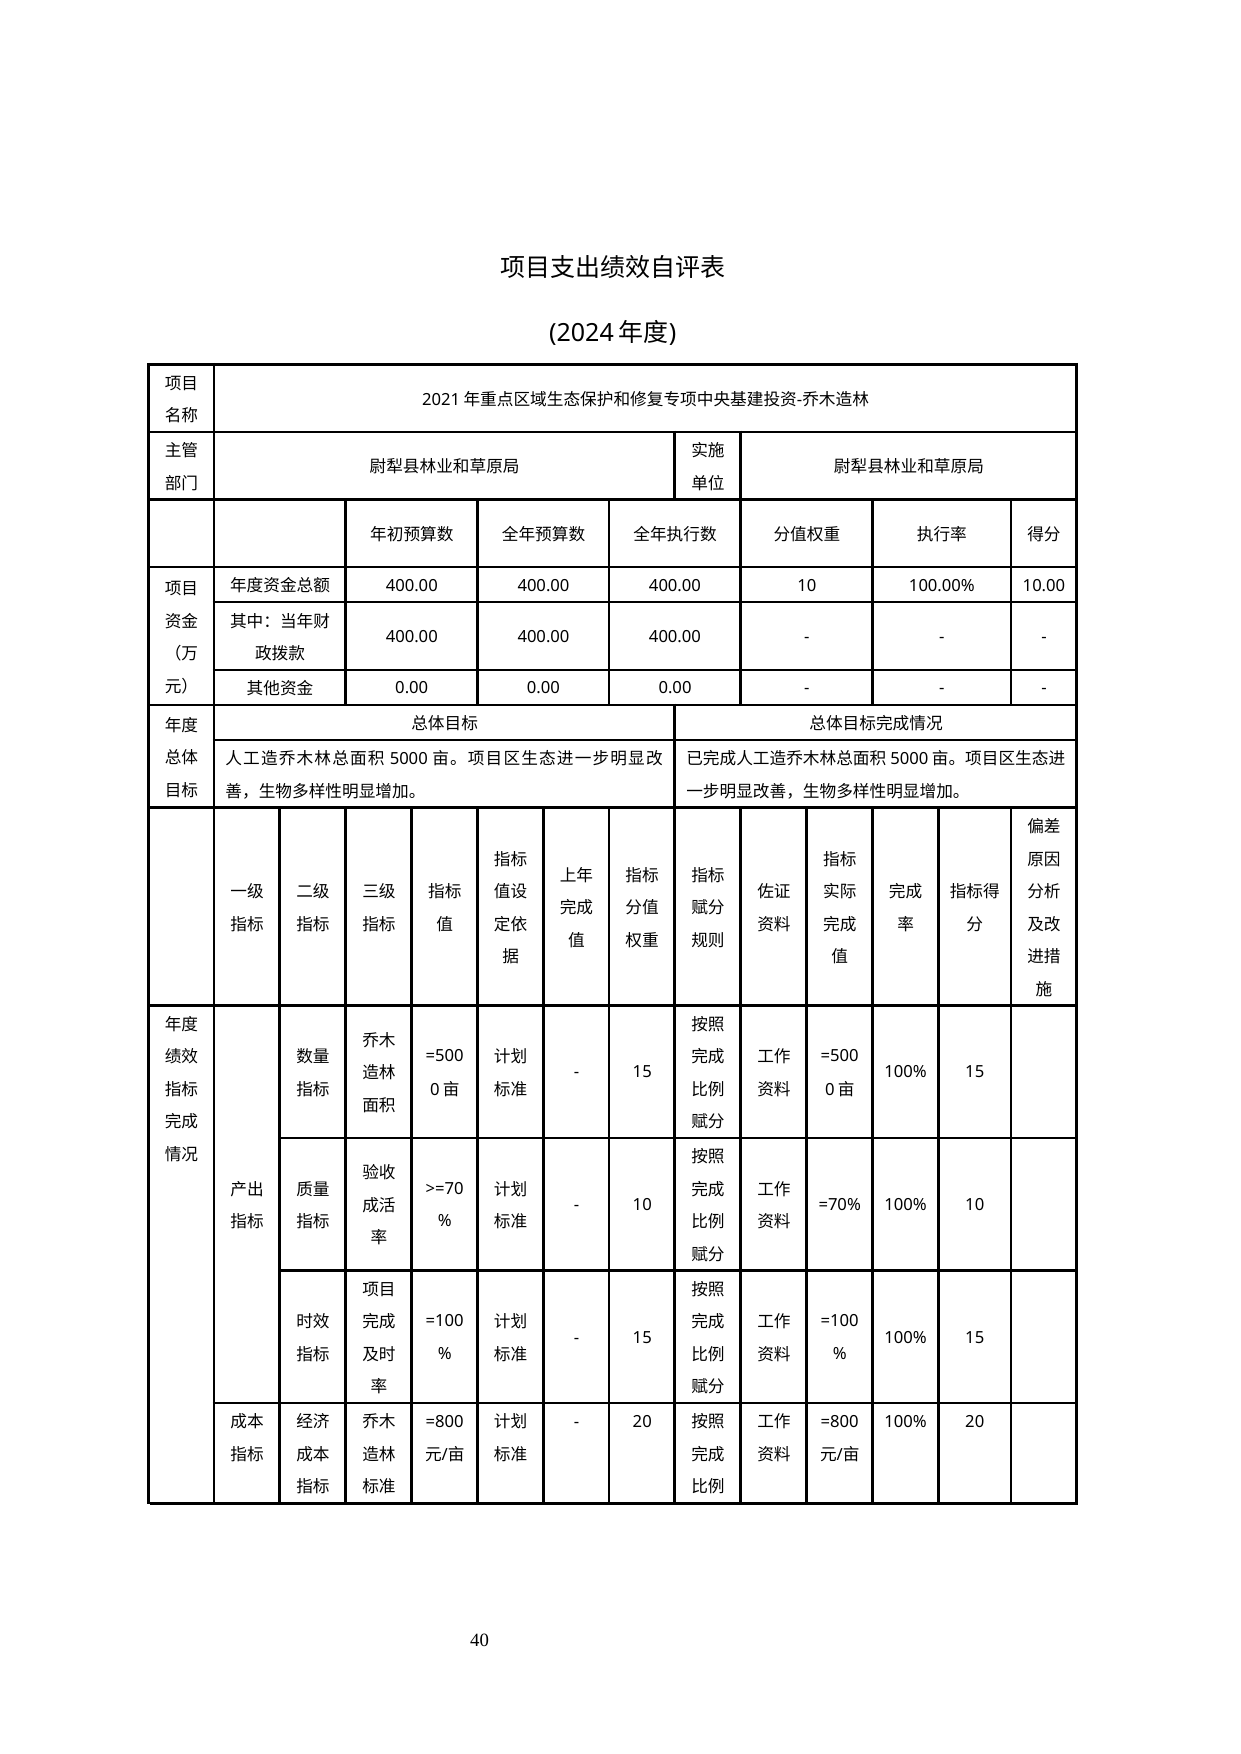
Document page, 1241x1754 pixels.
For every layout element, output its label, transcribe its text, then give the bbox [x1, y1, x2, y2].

table_cell 指标分值权重 [610, 809, 673, 1004]
table_cell 实施单位 [676, 433, 739, 498]
table_cell 400.00 [347, 603, 476, 668]
table_cell 10.00 [1012, 568, 1075, 601]
table_cell [150, 809, 213, 1004]
table_cell 总体目标 [215, 706, 673, 739]
table_cell - [545, 1272, 608, 1402]
table_cell 成本指标 [215, 1404, 278, 1502]
table_cell 400.00 [479, 603, 608, 668]
table_cell 二级指标 [281, 809, 344, 1004]
table_cell 年初预算数 [347, 501, 476, 566]
table_cell [150, 501, 213, 566]
table_cell 0.00 [610, 671, 739, 703]
table_cell (2024年度) [148, 298, 1077, 363]
table_cell - [1012, 671, 1075, 703]
table_cell 数量指标 [281, 1007, 344, 1136]
table_cell [1012, 1139, 1075, 1269]
table_cell 400.00 [610, 568, 739, 601]
table_cell 年度绩效指标完成情况 [150, 1007, 213, 1502]
table_cell 按照完成比例赋分 [676, 1272, 739, 1402]
table_cell [215, 501, 344, 566]
table_cell 分值权重 [742, 501, 871, 566]
table_cell 佐证资料 [742, 809, 805, 1004]
table_cell 其他资金 [215, 671, 344, 703]
table_cell - [742, 671, 871, 703]
table_cell - [874, 671, 1010, 703]
table_cell 按照完成比例赋分 [676, 1139, 739, 1269]
table_cell =800元/亩 [413, 1404, 476, 1502]
table_cell =800元/亩 [808, 1404, 871, 1502]
table_cell 上年完成值 [545, 809, 608, 1004]
table_cell 10 [610, 1139, 673, 1269]
table_cell 得分 [1012, 501, 1075, 566]
table_cell 0.00 [479, 671, 608, 703]
table_cell 一级指标 [215, 809, 278, 1004]
table_cell [1012, 1272, 1075, 1402]
table_cell 全年预算数 [479, 501, 608, 566]
table_cell - [545, 1139, 608, 1269]
table_cell 100% [874, 1404, 937, 1502]
table_cell 年度总体目标 [150, 706, 213, 806]
table_cell 10 [742, 568, 871, 601]
table_cell 总体目标完成情况 [676, 706, 1075, 739]
table_cell 20 [610, 1404, 673, 1502]
table_cell 100% [874, 1139, 937, 1269]
table_cell 计划标准 [479, 1007, 542, 1136]
table_cell 全年执行数 [610, 501, 739, 566]
table_cell 15 [610, 1007, 673, 1136]
table_cell - [545, 1007, 608, 1136]
table_cell 年度资金总额 [215, 568, 344, 601]
table_cell 100% [874, 1272, 937, 1402]
table_cell 15 [940, 1007, 1010, 1136]
table_cell >=70% [413, 1139, 476, 1269]
table_cell =100% [413, 1272, 476, 1402]
table_cell [1012, 1404, 1075, 1502]
table_cell 完成率 [874, 809, 937, 1004]
table_cell 指标值 [413, 809, 476, 1004]
table_cell 项目资金 （万元） [150, 568, 213, 703]
table_cell - [874, 603, 1010, 668]
table_cell 计划标准 [479, 1404, 542, 1502]
table_cell 工作资料 [742, 1404, 805, 1502]
table_cell 已完成人工造乔木林总面积5000亩。项目区生态进一步明显改善，生物多样性明显增加。 [676, 741, 1075, 806]
table_cell 项目完成及时率 [347, 1272, 410, 1402]
table_cell 乔木造林标准 [347, 1404, 410, 1502]
table_cell 100% [874, 1007, 937, 1136]
table_header 项目支出绩效自评表 [148, 233, 1077, 298]
table_cell 其中：当年财政拨款 [215, 603, 344, 668]
table_cell [1012, 1007, 1075, 1136]
table_cell 20 [940, 1404, 1010, 1502]
table_cell 指标值设定依据 [479, 809, 542, 1004]
table_cell 时效指标 [281, 1272, 344, 1402]
table_cell - [742, 603, 871, 668]
table_cell 经济成本指标 [281, 1404, 344, 1502]
table_cell 三级指标 [347, 809, 410, 1004]
table_cell =5000亩 [808, 1007, 871, 1136]
table_cell 偏差原因分析及改进措施 [1012, 809, 1075, 1004]
table_cell 0.00 [347, 671, 476, 703]
table_cell 指标得分 [940, 809, 1010, 1004]
table_cell =5000亩 [413, 1007, 476, 1136]
table_cell - [545, 1404, 608, 1502]
table_cell 计划标准 [479, 1272, 542, 1402]
table_cell 15 [940, 1272, 1010, 1402]
table_cell 验收成活率 [347, 1139, 410, 1269]
table_cell - [1012, 603, 1075, 668]
table_cell 按照完成比例赋分 [676, 1404, 739, 1502]
table_cell 尉犁县林业和草原局 [742, 433, 1075, 498]
table_cell 质量指标 [281, 1139, 344, 1269]
table_cell 乔木造林面积 [347, 1007, 410, 1136]
table_cell 指标实际完成值 [808, 809, 871, 1004]
table_cell 项目名称 [150, 366, 213, 431]
table_cell 工作资料 [742, 1272, 805, 1402]
table_cell 执行率 [874, 501, 1010, 566]
table_cell 主管部门 [150, 433, 213, 498]
table_cell 人工造乔木林总面积5000亩。项目区生态进一步明显改善，生物多样性明显增加。 [215, 741, 673, 806]
table_cell 100.00% [874, 568, 1010, 601]
table_cell 尉犁县林业和草原局 [215, 433, 673, 498]
table_cell 工作资料 [742, 1007, 805, 1136]
table_cell 计划标准 [479, 1139, 542, 1269]
table_cell =100% [808, 1272, 871, 1402]
table_cell 400.00 [479, 568, 608, 601]
table_cell 按照完成比例赋分 [676, 1007, 739, 1136]
table_cell 10 [940, 1139, 1010, 1269]
table_cell 15 [610, 1272, 673, 1402]
table_cell 产出指标 [215, 1007, 278, 1402]
table_cell 400.00 [610, 603, 739, 668]
table_cell =70% [808, 1139, 871, 1269]
table_cell 400.00 [347, 568, 476, 601]
table_cell 工作资料 [742, 1139, 805, 1269]
table_cell 2021年重点区域生态保护和修复专项中央基建投资-乔木造林 [215, 366, 1075, 431]
table_cell 指标赋分规则 [676, 809, 739, 1004]
